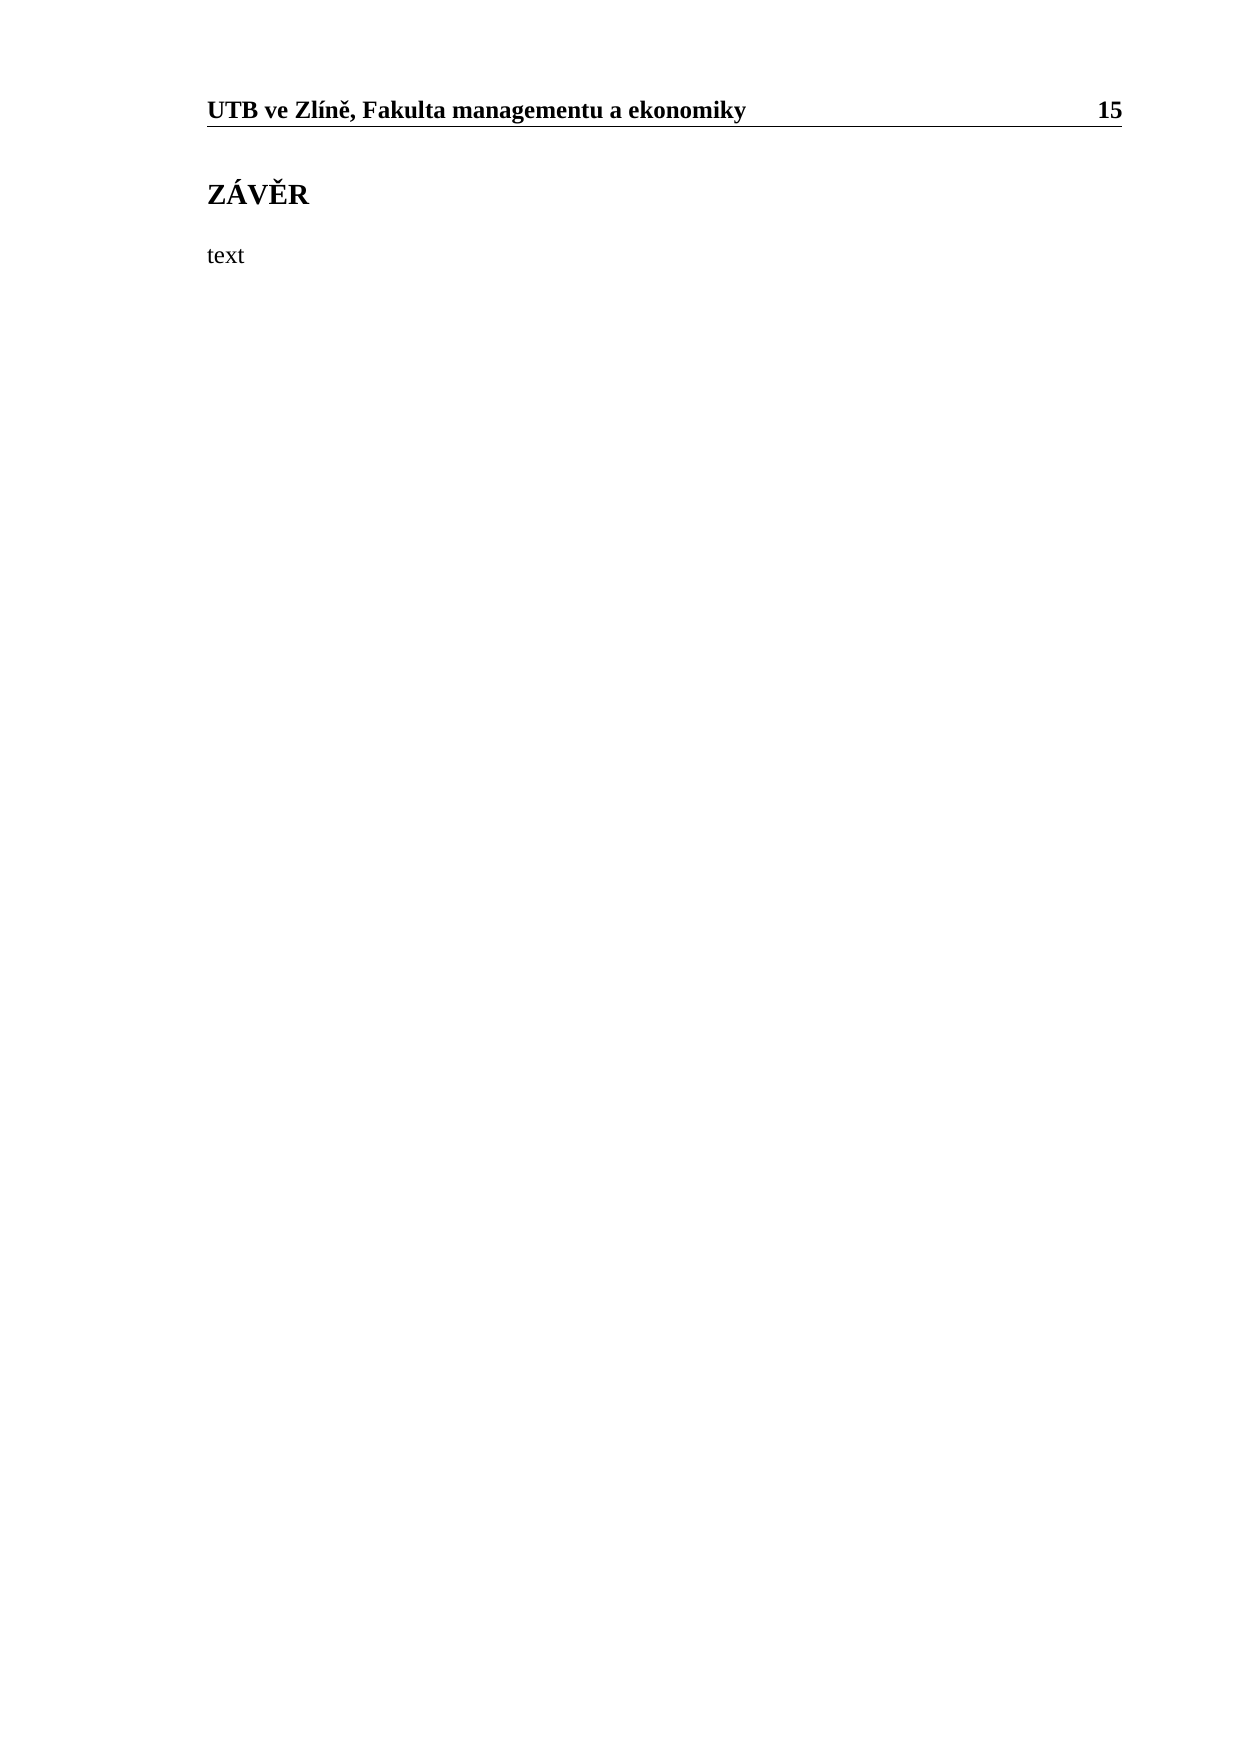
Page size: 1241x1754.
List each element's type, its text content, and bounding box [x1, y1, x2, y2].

text text [207, 240, 1122, 269]
text závěr [207, 177, 1122, 211]
